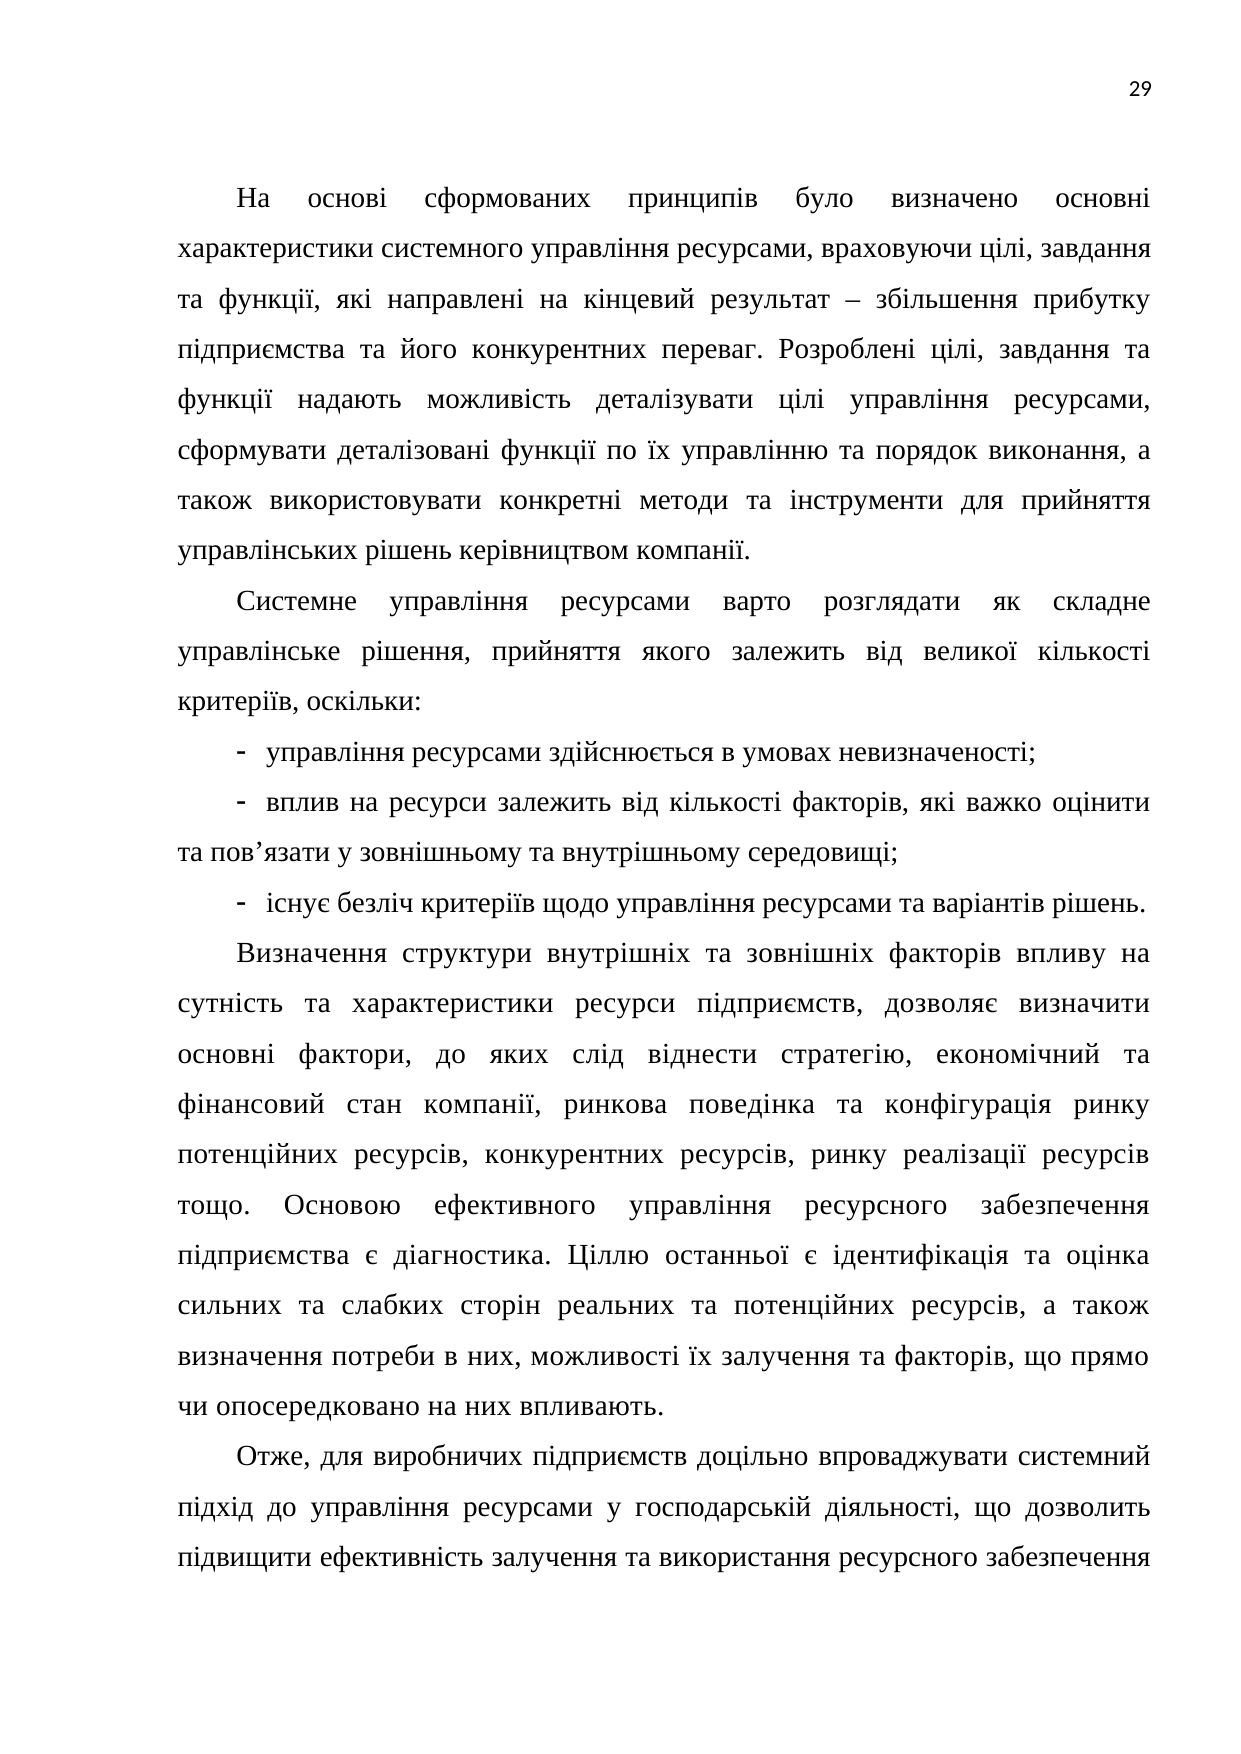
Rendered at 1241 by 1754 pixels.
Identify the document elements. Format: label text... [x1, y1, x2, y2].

list На основі сформованих принципів було визначено основні характеристики системного управління ресурсами, враховуючи цілі, завдання та функції, які направлені на кінцевий результат – збільшення прибутку підприємства та його конкурентних переваг. Розроблені цілі, завдання та функції надають можливість деталізувати цілі управління ресурсами, сформувати деталізовані функції по їх управлінню та порядок виконання, а також використовувати конкретні методи та інструменти для прийняття управлінських рішень керівництвом компанії. [177, 180, 1152, 566]
list вплив на ресурси залежить від кількості факторів, які важко оцінити та пов’язати у зовнішньому та внутрішньому середовищі; [177, 784, 1152, 868]
list управління ресурсами здійснюється в умовах невизначеності; [177, 734, 1152, 767]
list Визначення структури внутрішніх та зовнішніх факторів впливу на сутність та характеристики ресурси підприємств, дозволяє визначити основні фактори, до яких слід віднести стратегію, економічний та фінансовий стан компанії, ринкова поведінка та конфігурація ринку потенційних ресурсів, конкурентних ресурсів, ринку реалізації ресурсів тощо. Основою ефективного управління ресурсного забезпечення підприємства є діагностика. Ціллю останньої є ідентифікація та оцінка сильних та слабких сторін реальних та потенційних ресурсів, а також визначення потреби в них, можливості їх залучення та факторів, що прямо чи опосередковано на них впливають. [177, 935, 1152, 1422]
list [177, 1438, 1152, 1572]
list Системне управління ресурсами варто розглядати як складне управлінське рішення, прийняття якого залежить від великої кількості критеріїв, оскільки: [177, 583, 1152, 717]
list існує безліч критеріїв щодо управління ресурсами та варіантів рішень. [177, 885, 1152, 918]
